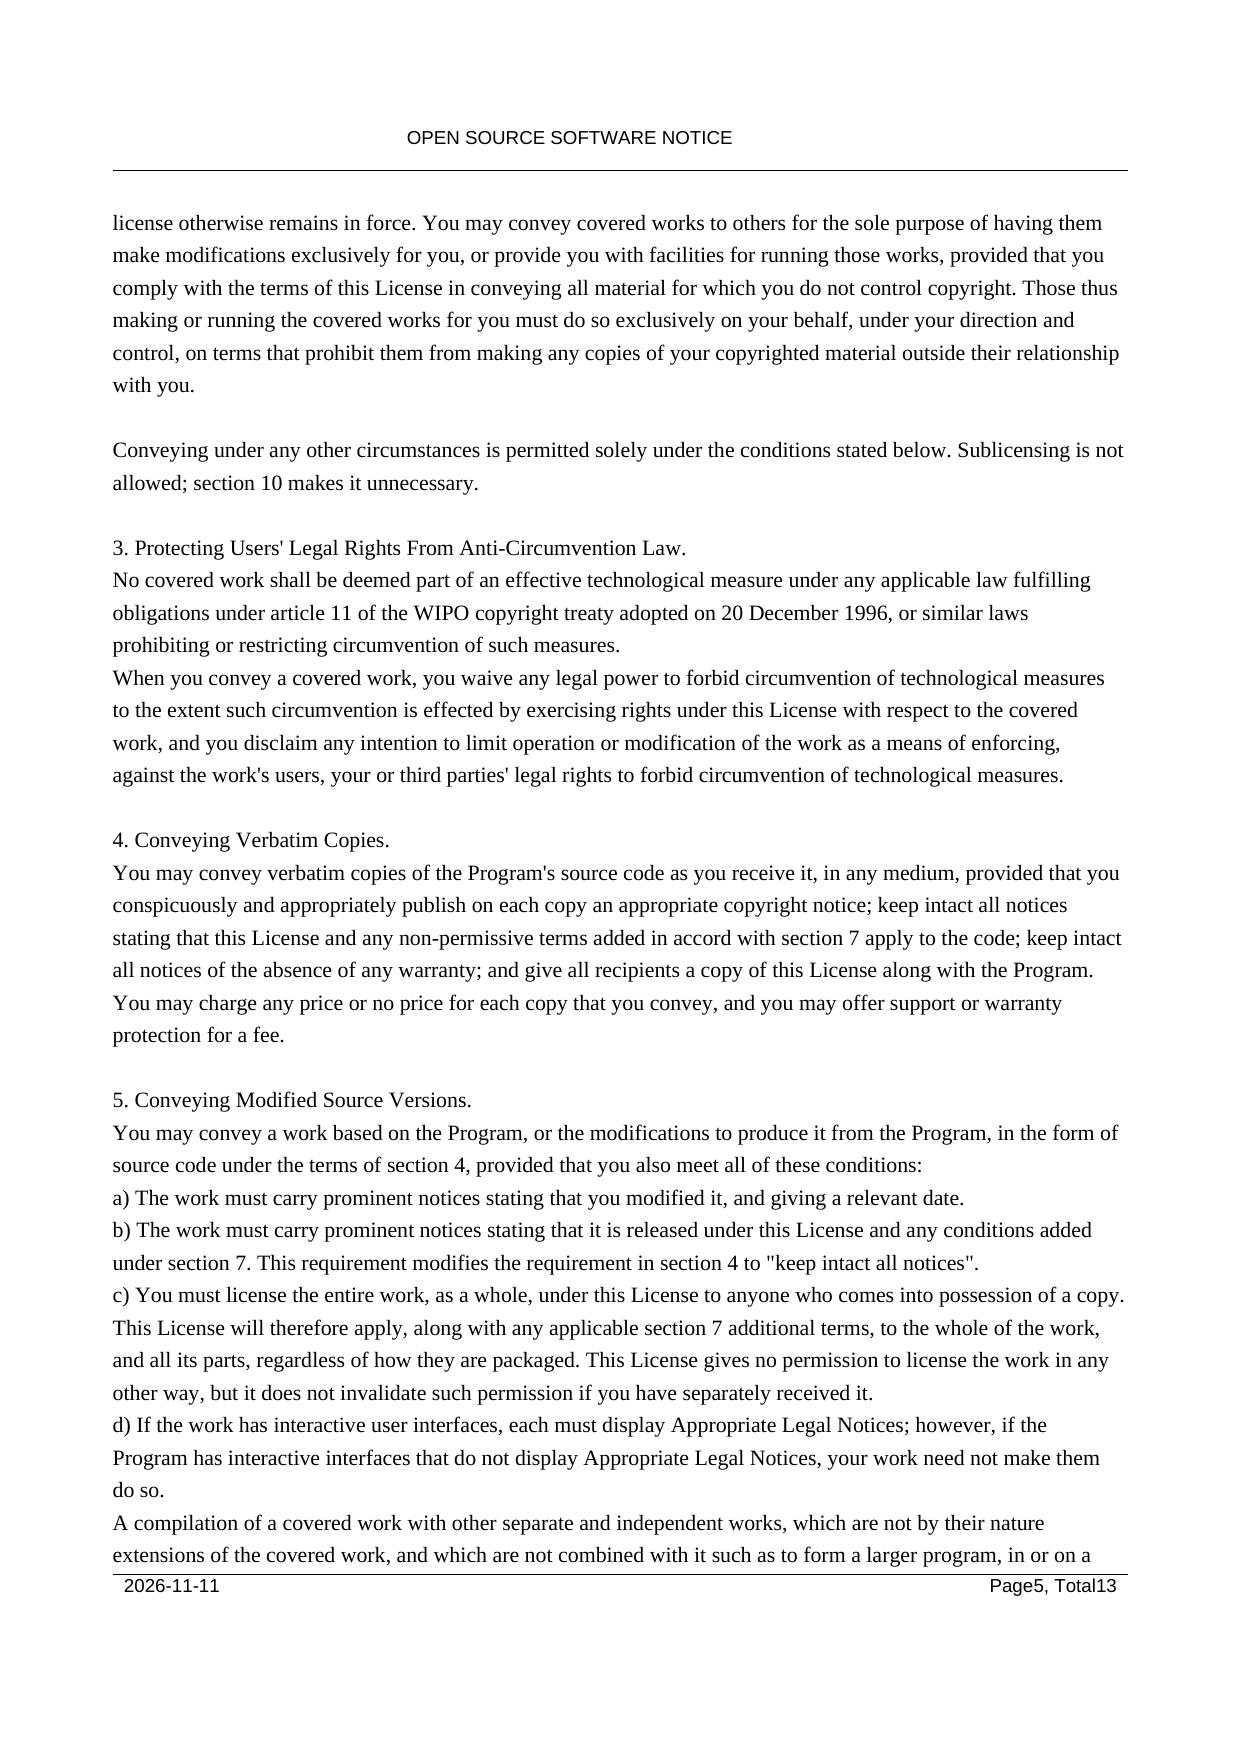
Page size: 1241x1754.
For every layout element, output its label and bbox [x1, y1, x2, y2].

text [112, 206, 1128, 1571]
